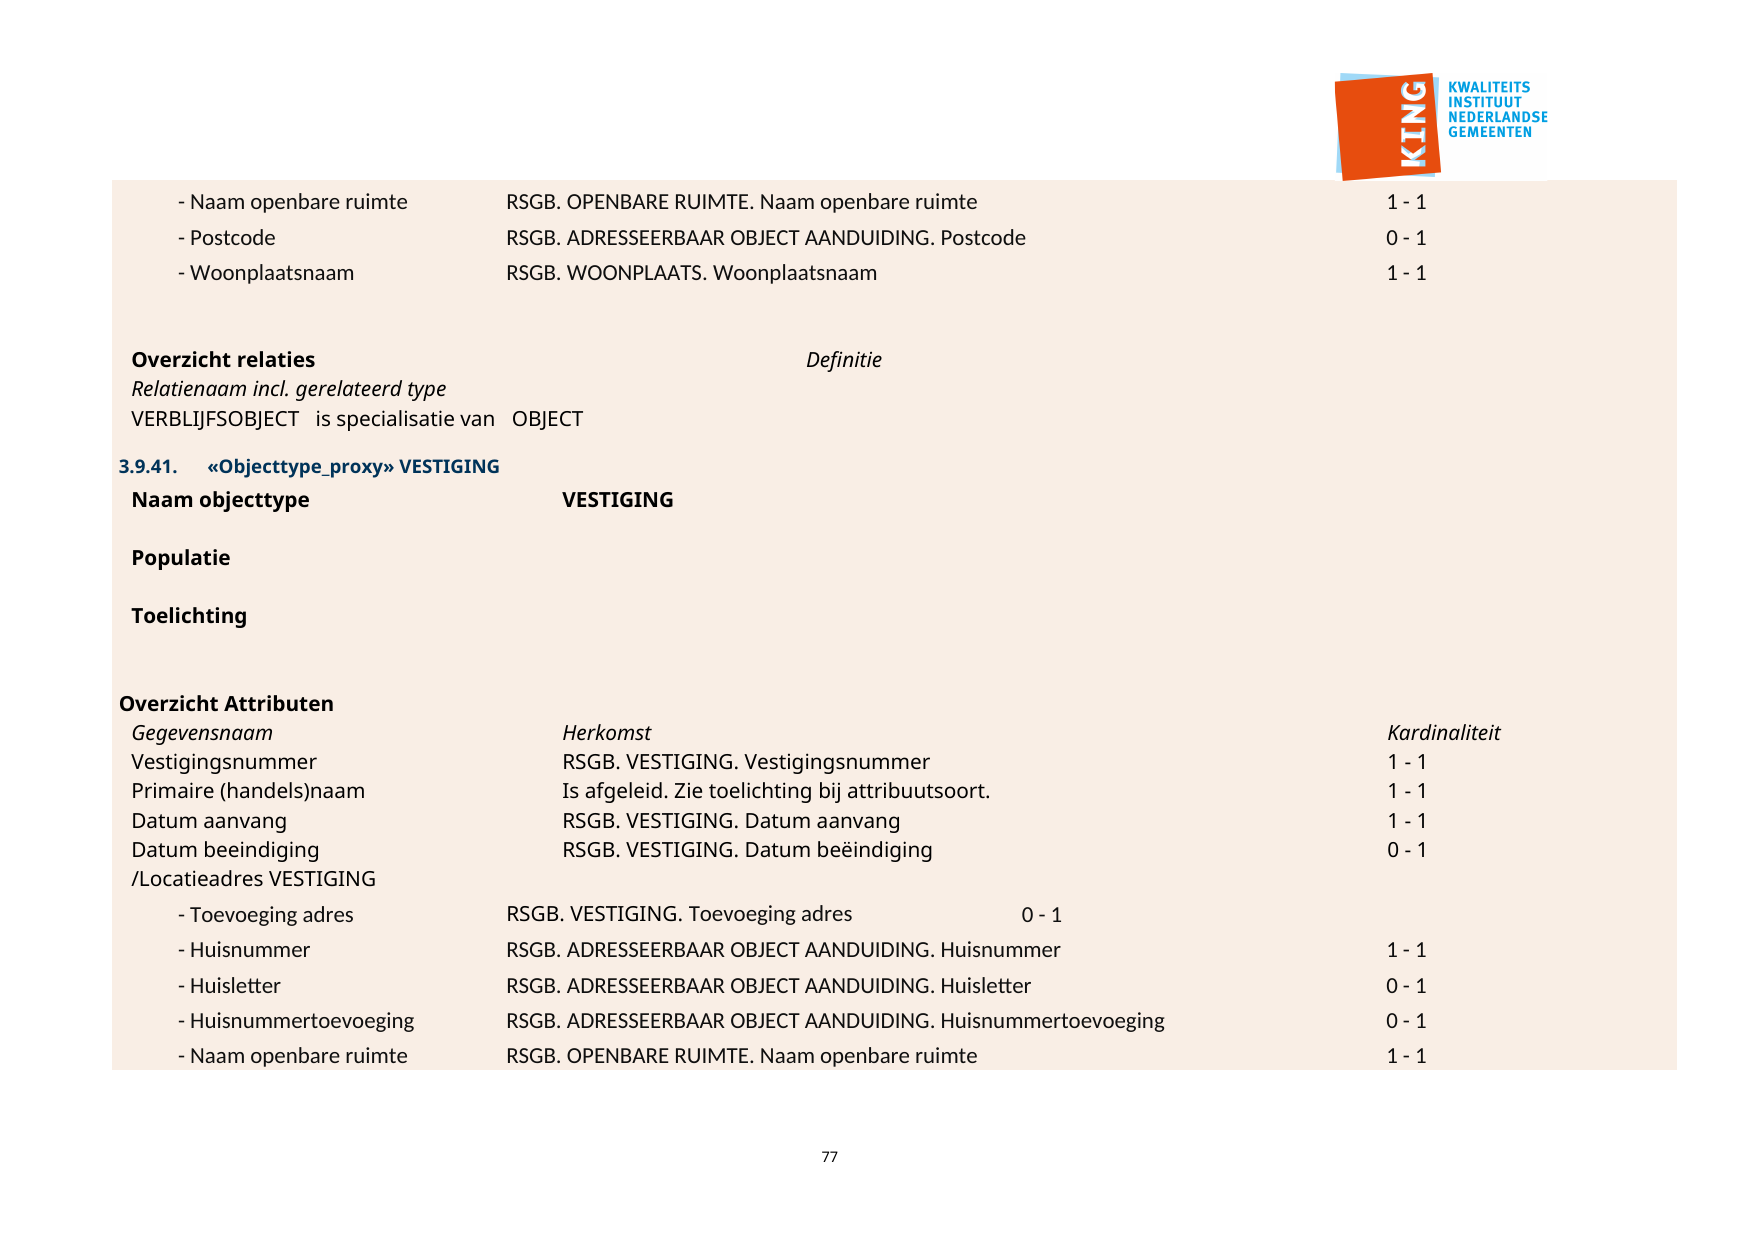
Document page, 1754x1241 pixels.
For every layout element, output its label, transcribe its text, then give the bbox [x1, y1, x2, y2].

picture [1334, 73, 1548, 181]
